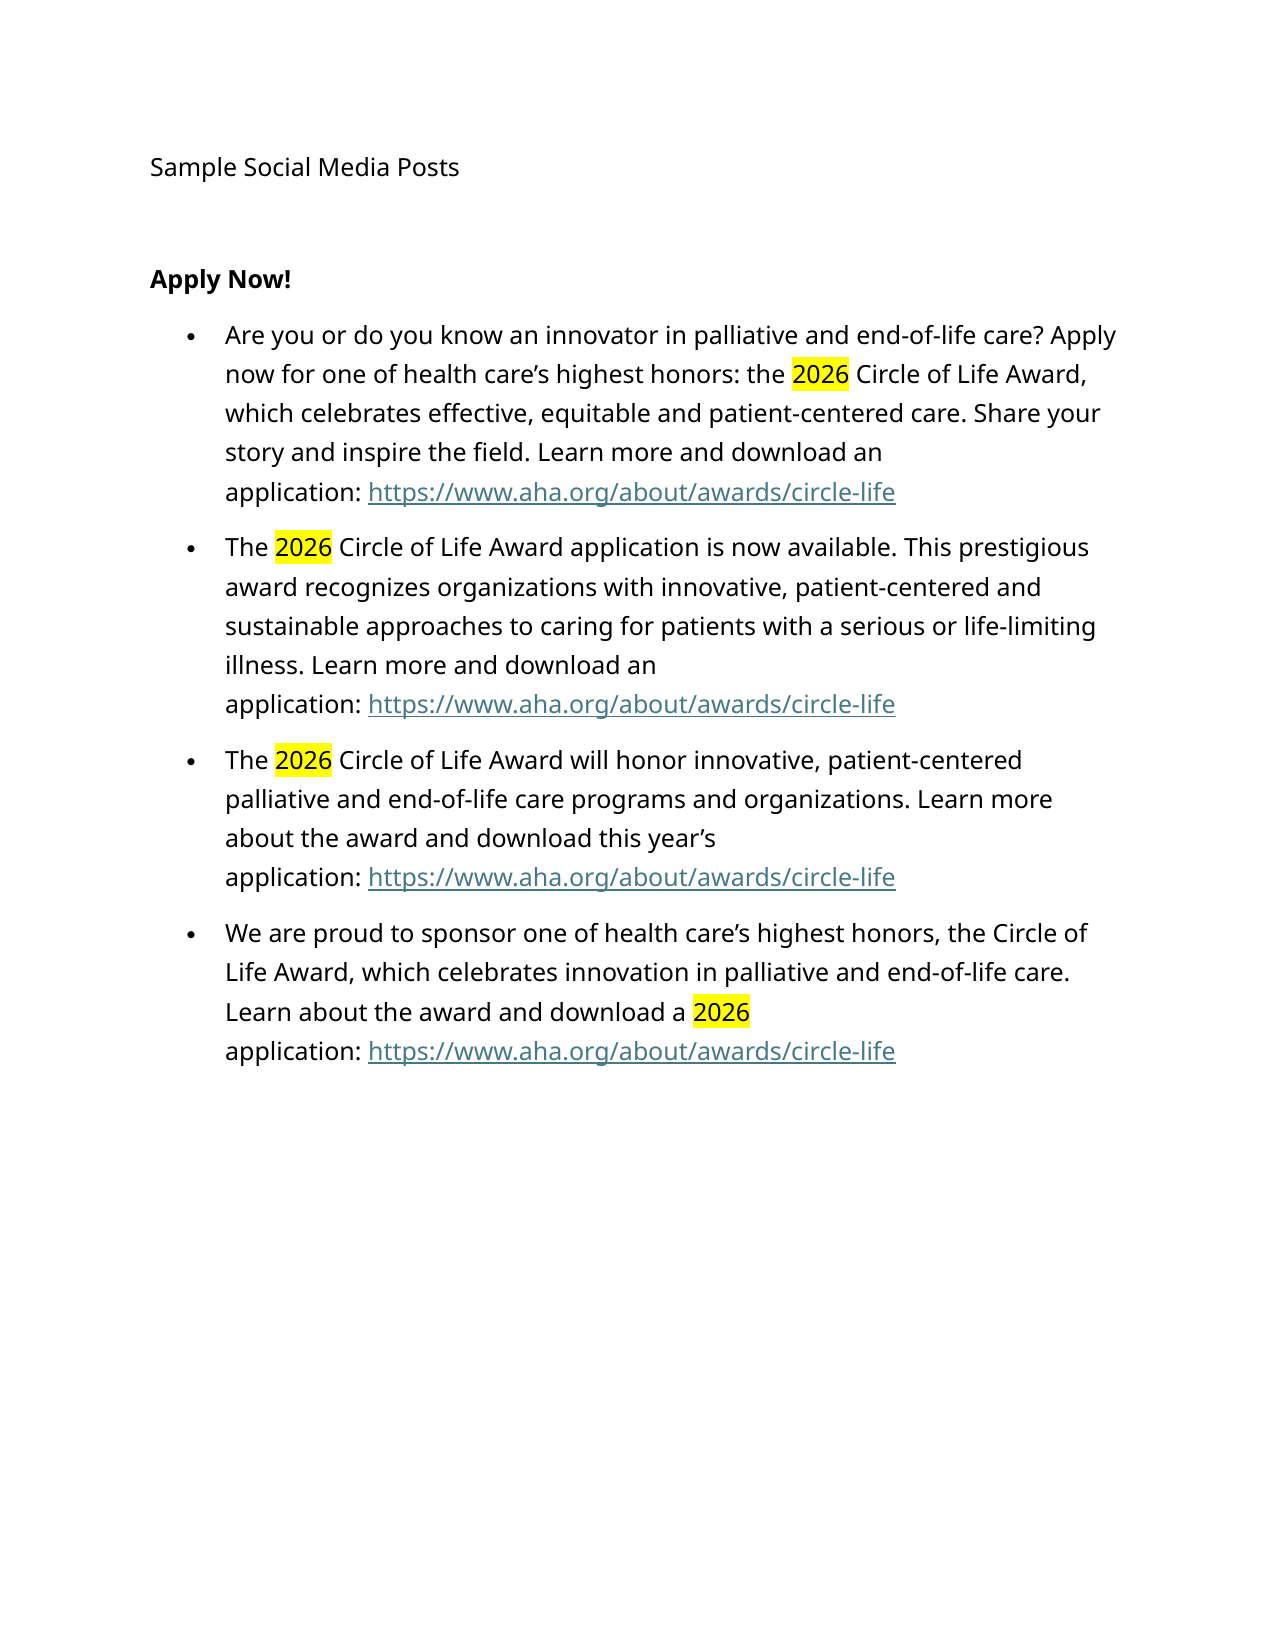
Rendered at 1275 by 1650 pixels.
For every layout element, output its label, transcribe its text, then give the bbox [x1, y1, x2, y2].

list The 2026 Circle of Life Award application is now available. This prestigious award recognizes organizations with innovative, patient-centered and sustainable approaches to caring for patients with a serious or life-limiting illness. Learn more and download an application: https://www.aha.org/about/awards/circle-life [187, 530, 1125, 721]
list We are proud to sponsor one of health care’s highest honors, the Circle of Life Award, which celebrates innovation in palliative and end-of-life care. Learn about the award and download a 2026 application: https://www.aha.org/about/awards/circle-life [187, 916, 1125, 1067]
list The 2026 Circle of Life Award will honor innovative, patient-centered palliative and end-of-life care programs and organizations. Learn more about the award and download this year’s application: https://www.aha.org/about/awards/circle-life [187, 742, 1125, 894]
text Sample Social Media Posts [150, 150, 1125, 184]
text Apply Now! [150, 262, 1125, 296]
list Are you or do you know an innovator in palliative and end-of-life care? Apply now for one of health care’s highest honors: the 2026 Circle of Life Award, which celebrates effective, equitable and patient-centered care. Share your story and inspire the field. Learn more and download an application: https://www.aha.org/about/awards/circle-life [187, 317, 1125, 508]
